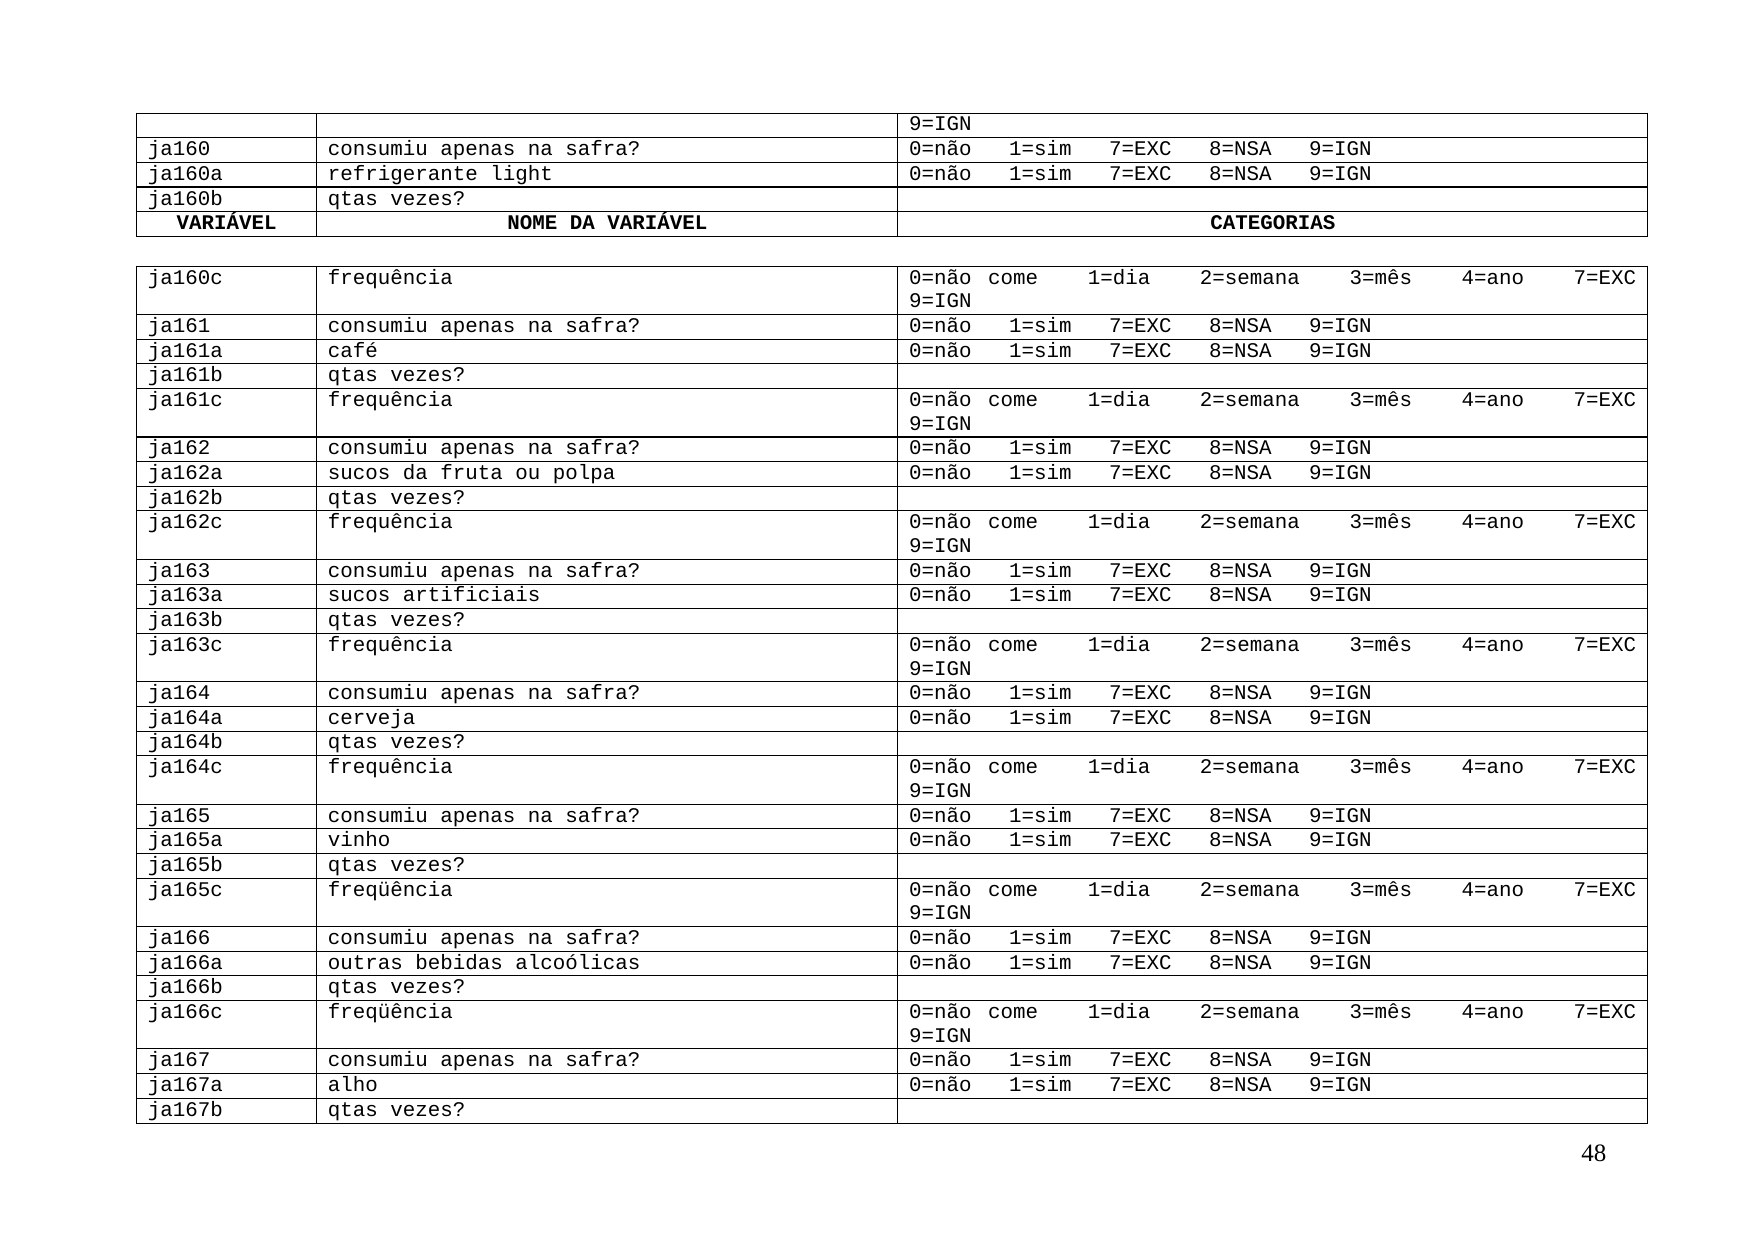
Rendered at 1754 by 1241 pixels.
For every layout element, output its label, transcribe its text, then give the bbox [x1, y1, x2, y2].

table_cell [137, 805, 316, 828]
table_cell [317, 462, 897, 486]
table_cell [898, 114, 1647, 137]
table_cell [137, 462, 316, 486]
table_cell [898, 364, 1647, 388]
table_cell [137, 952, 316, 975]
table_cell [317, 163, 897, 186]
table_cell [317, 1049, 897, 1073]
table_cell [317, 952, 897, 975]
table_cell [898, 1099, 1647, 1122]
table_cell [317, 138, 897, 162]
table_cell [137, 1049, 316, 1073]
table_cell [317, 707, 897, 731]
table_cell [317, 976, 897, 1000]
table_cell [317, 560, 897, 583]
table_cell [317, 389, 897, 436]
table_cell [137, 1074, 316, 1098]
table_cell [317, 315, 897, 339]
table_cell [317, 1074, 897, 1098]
table_cell ja159c [137, 114, 316, 137]
table_cell frequência [317, 114, 897, 137]
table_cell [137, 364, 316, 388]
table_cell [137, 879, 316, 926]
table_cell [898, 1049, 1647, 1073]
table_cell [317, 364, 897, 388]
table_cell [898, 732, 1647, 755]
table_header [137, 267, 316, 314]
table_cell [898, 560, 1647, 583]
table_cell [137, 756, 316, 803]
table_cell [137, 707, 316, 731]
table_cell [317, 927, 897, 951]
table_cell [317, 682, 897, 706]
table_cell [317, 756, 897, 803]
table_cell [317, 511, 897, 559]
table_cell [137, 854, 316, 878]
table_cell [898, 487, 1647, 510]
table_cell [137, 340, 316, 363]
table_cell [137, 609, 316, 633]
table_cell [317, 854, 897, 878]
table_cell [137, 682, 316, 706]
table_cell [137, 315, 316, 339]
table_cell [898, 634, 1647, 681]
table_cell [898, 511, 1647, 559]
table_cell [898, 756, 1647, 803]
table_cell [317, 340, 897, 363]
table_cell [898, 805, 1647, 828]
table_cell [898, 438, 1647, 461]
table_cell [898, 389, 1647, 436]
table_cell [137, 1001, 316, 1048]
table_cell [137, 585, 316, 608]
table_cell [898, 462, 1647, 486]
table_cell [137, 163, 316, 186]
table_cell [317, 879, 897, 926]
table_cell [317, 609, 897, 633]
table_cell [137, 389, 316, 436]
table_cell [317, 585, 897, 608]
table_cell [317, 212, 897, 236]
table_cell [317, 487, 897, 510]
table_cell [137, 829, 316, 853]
table_cell ja160 [137, 138, 316, 162]
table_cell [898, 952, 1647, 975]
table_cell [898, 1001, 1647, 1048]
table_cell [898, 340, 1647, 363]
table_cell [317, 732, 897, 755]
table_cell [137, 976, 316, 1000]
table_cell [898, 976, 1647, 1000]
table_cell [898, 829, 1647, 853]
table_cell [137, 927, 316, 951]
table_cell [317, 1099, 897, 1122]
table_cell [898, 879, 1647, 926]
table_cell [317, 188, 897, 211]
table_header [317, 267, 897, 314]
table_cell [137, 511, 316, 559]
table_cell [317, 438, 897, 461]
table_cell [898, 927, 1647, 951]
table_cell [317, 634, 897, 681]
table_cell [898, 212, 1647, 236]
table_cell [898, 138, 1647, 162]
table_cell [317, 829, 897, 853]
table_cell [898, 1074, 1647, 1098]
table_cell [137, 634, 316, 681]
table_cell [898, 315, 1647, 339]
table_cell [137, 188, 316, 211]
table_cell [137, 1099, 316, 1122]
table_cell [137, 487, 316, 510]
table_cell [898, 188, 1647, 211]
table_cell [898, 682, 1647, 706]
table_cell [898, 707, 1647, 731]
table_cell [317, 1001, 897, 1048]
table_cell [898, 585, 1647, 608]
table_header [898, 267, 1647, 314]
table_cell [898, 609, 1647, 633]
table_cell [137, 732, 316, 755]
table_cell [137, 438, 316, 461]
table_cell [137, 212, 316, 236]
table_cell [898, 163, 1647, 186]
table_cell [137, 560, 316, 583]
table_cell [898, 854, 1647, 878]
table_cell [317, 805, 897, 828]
